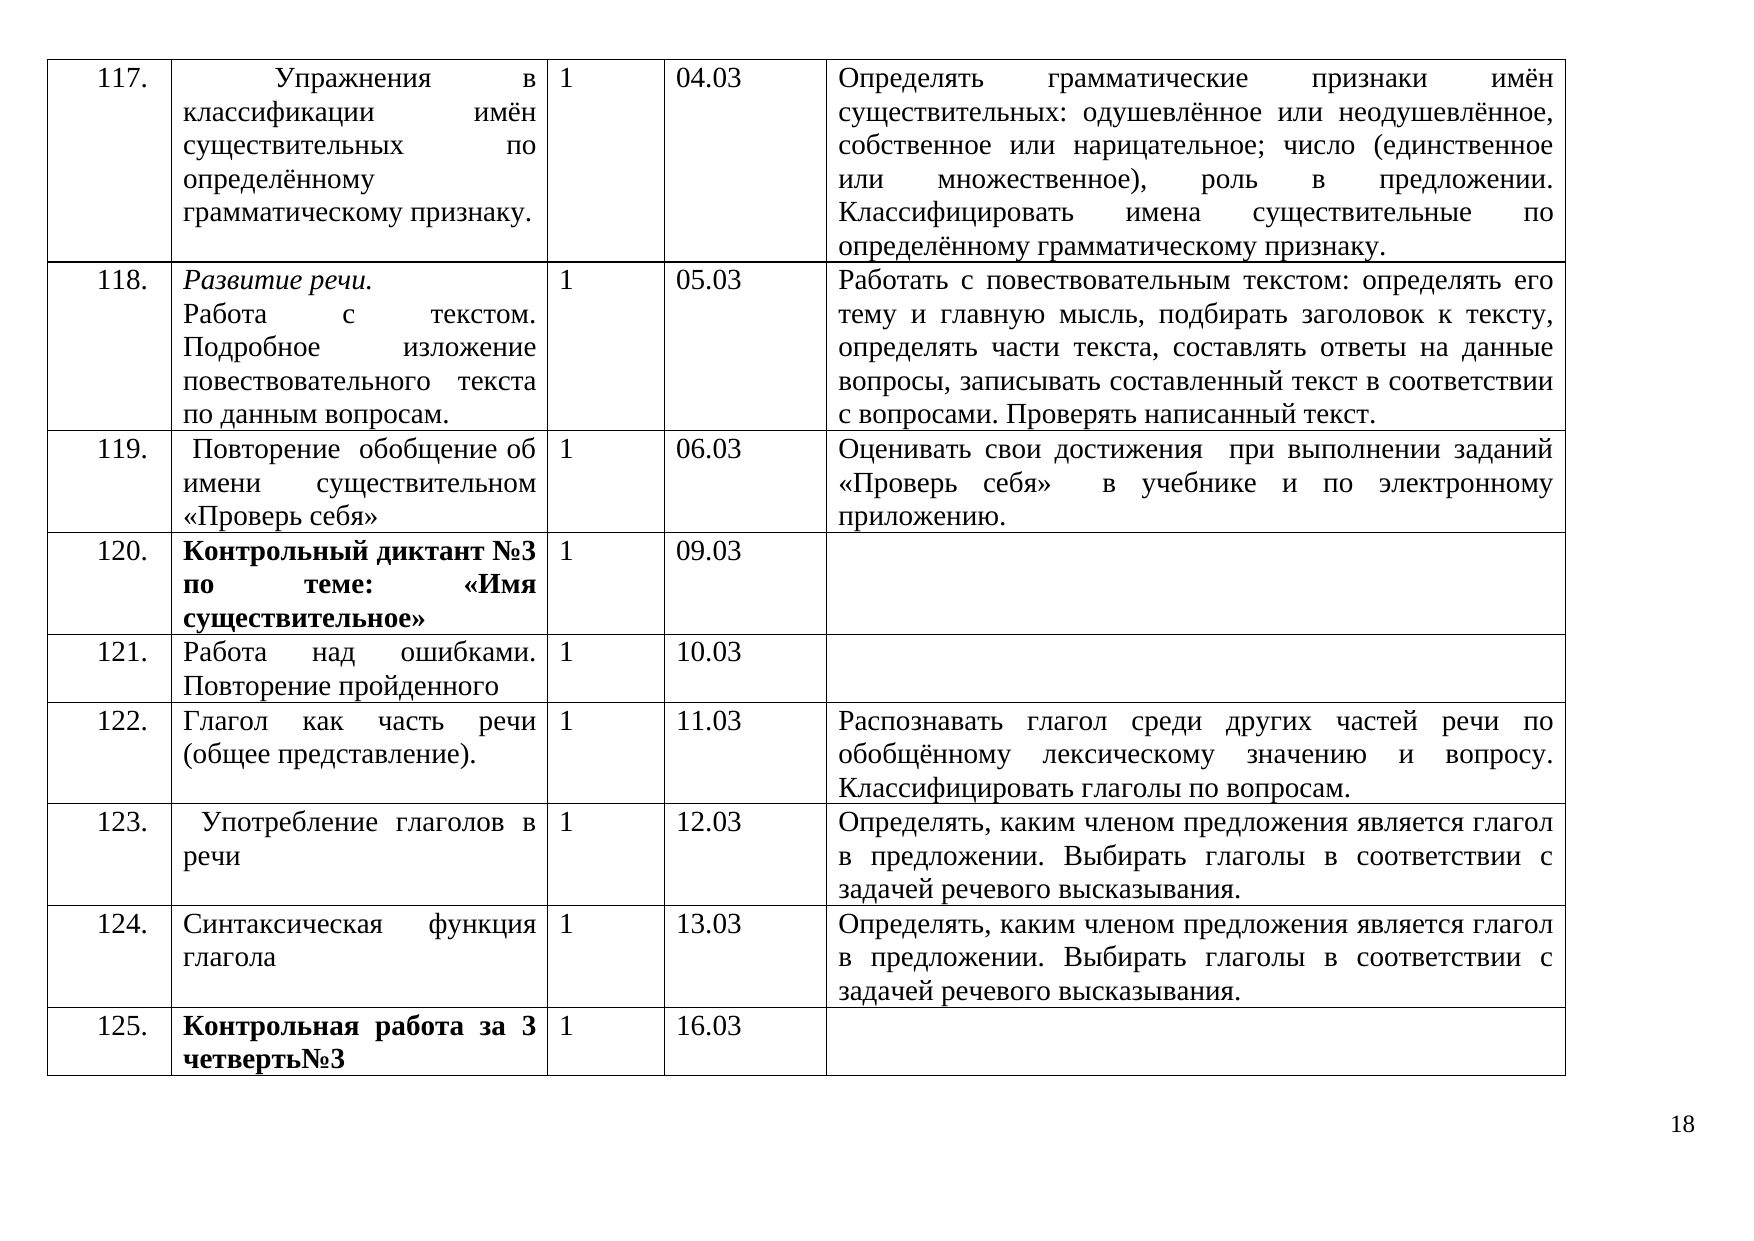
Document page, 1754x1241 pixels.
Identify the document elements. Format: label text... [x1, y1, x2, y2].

table_cell [48, 431, 171, 532]
table_cell Повторение обобщение об имени существительном «Проверь себя» [172, 431, 547, 532]
table_cell 1 [548, 635, 664, 702]
table_cell Определять, каким членом предложения является глагол в предложении. Выбирать глаголы в соответствии с задачей речевого высказывания. [827, 804, 1565, 905]
table_cell [48, 703, 171, 803]
table_cell 04.03 [665, 60, 826, 261]
table_cell [827, 635, 1565, 702]
table_cell 11.03 [665, 703, 826, 803]
table_cell Контрольный диктант №3 по теме: «Имя существительное» [172, 533, 547, 633]
table_cell [48, 635, 171, 702]
table_cell 12.03 [665, 804, 826, 905]
table_cell 09.03 [665, 533, 826, 633]
table_cell 10.03 [665, 635, 826, 702]
table_cell Оценивать свои достижения при выполнении заданий «Проверь себя» в учебнике и по электронному приложению. [827, 431, 1565, 532]
table_cell [827, 533, 1565, 633]
table_cell [48, 804, 171, 905]
table_cell Глагол как часть речи (общее представление). [172, 703, 547, 803]
table_cell 1 [548, 1008, 664, 1075]
table_cell [48, 533, 171, 633]
table_cell Контрольная работа за 3 четверть№3 [172, 1008, 547, 1075]
table_cell Работа над ошибками. Повторение пройденного [172, 635, 547, 702]
table_cell Определять, каким членом предложения является глагол в предложении. Выбирать глаголы в соответствии с задачей речевого высказывания. [827, 906, 1565, 1007]
table_cell [48, 263, 171, 430]
table_cell [48, 906, 171, 1007]
table_cell 1 [548, 906, 664, 1007]
table_cell Синтаксическая функция глагола [172, 906, 547, 1007]
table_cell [827, 60, 1565, 261]
table_cell 1 [548, 703, 664, 803]
table_cell [48, 1008, 171, 1075]
table_cell 05.03 [665, 263, 826, 430]
table_cell 1 [548, 60, 664, 261]
table_cell 1 [548, 804, 664, 905]
table_cell Распознавать глагол среди других частей речи по обобщённому лексическому значению и вопросу. Классифицировать глаголы по вопросам. [827, 703, 1565, 803]
table_cell Работать с повествовательным текстом: определять его тему и главную мысль, подбирать заголовок к тексту, определять части текста, составлять ответы на данные вопросы, записывать составленный текст в соответствии с вопросами. Проверять написанный текст. [827, 263, 1565, 430]
table_cell [48, 60, 171, 261]
table_cell 1 [548, 533, 664, 633]
table_cell Развитие речи. Работа с текстом. Подробное изложение повествовательного текста по данным вопросам. [172, 263, 547, 430]
table_cell 06.03 [665, 431, 826, 532]
table_cell 1 [548, 263, 664, 430]
table_cell [827, 1008, 1565, 1075]
table_cell 1 [548, 431, 664, 532]
table_cell 16.03 [665, 1008, 826, 1075]
table_cell Упражнения в классификации имён существительных по определённому грамматическому признаку. [172, 60, 547, 261]
table_cell Употребление глаголов в речи [172, 804, 547, 905]
table_cell 13.03 [665, 906, 826, 1007]
